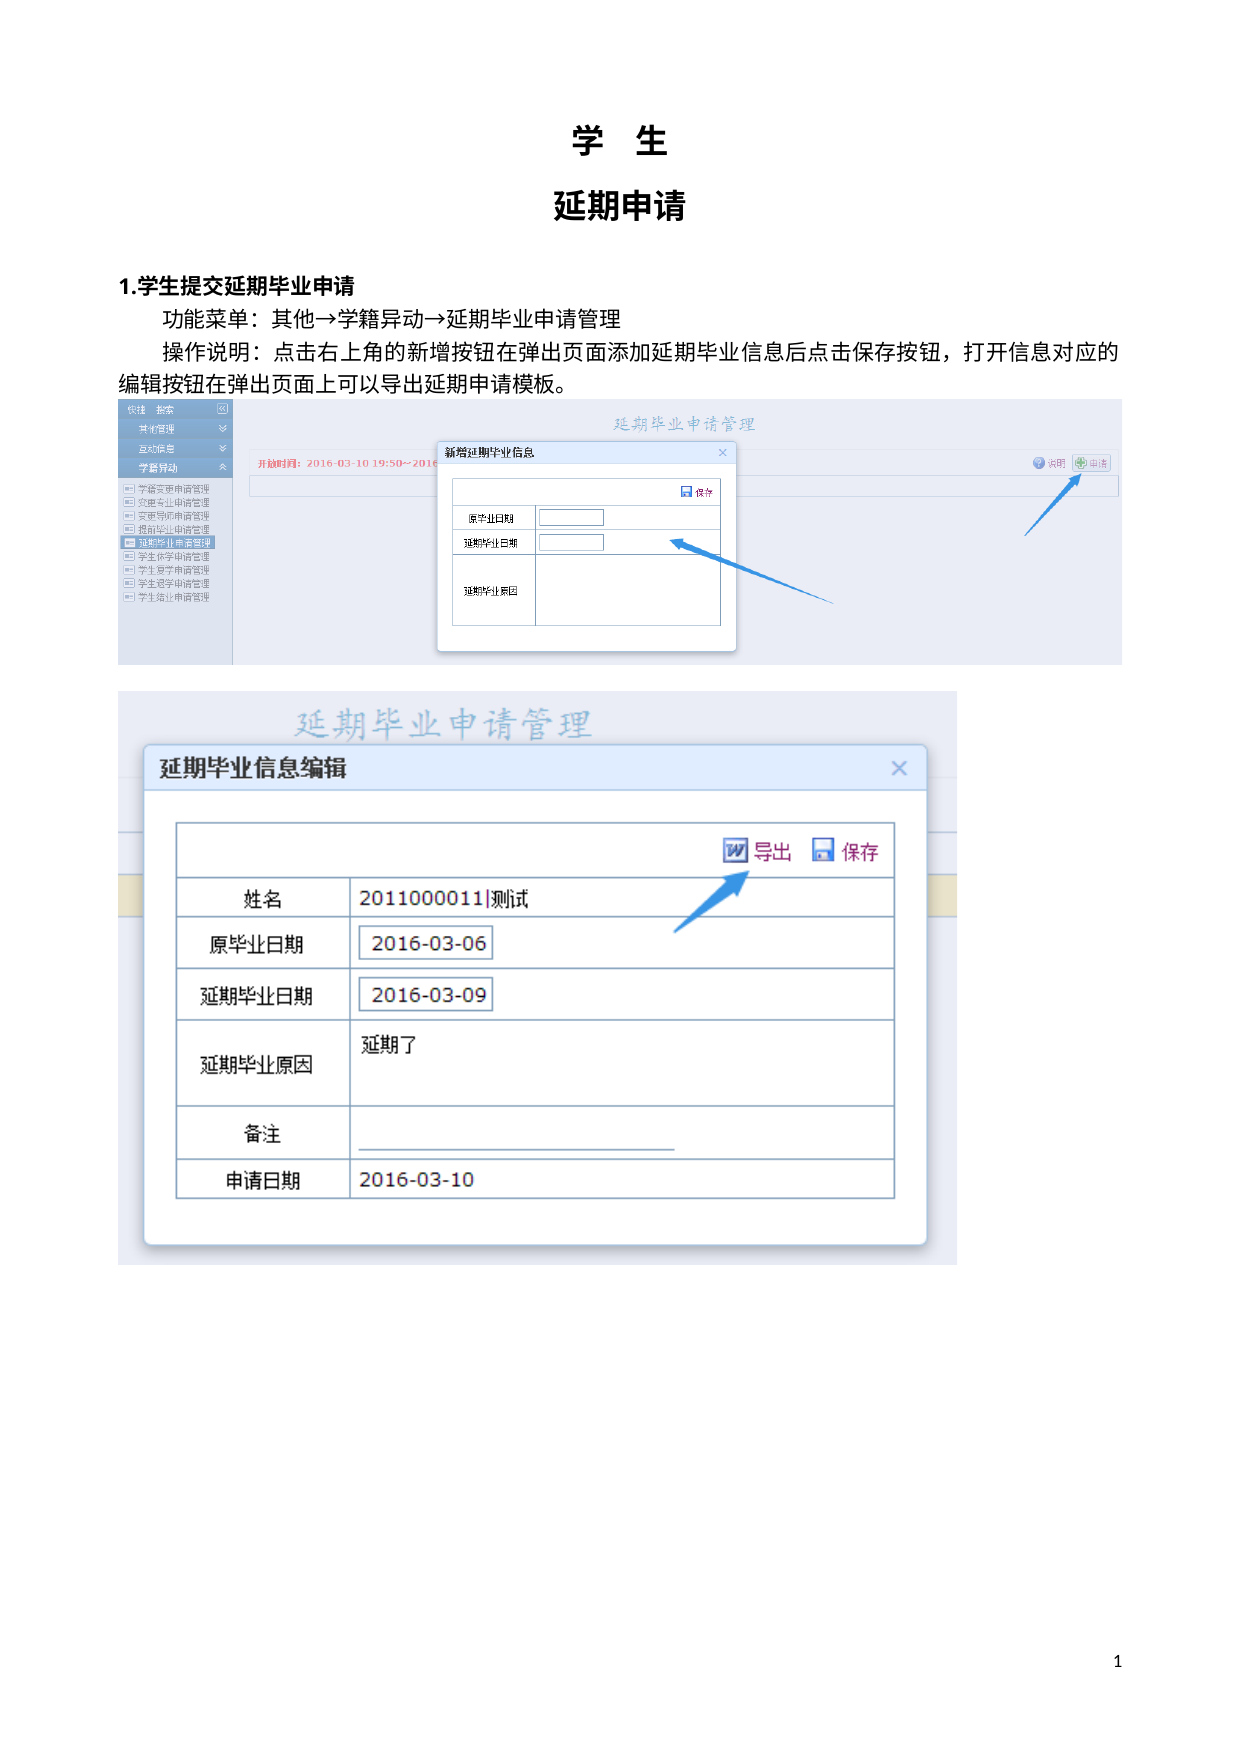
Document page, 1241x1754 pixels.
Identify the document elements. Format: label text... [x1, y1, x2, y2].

subtitle 延期申请 [118, 172, 1122, 237]
text 功能菜单：其他→学籍异动→延期毕业申请管理 [118, 302, 1122, 334]
text 1.学生提交延期毕业申请 [118, 269, 1122, 302]
picture [118, 399, 1123, 665]
text 操作说明：点击右上角的新增按钮在弹出页面添加延期毕业信息后点击保存按钮，打开信息对应的编辑按钮在弹出页面上可以导出延期申请模板。 [118, 334, 1122, 399]
picture [118, 691, 958, 1265]
subtitle 学 生 [118, 107, 1122, 172]
